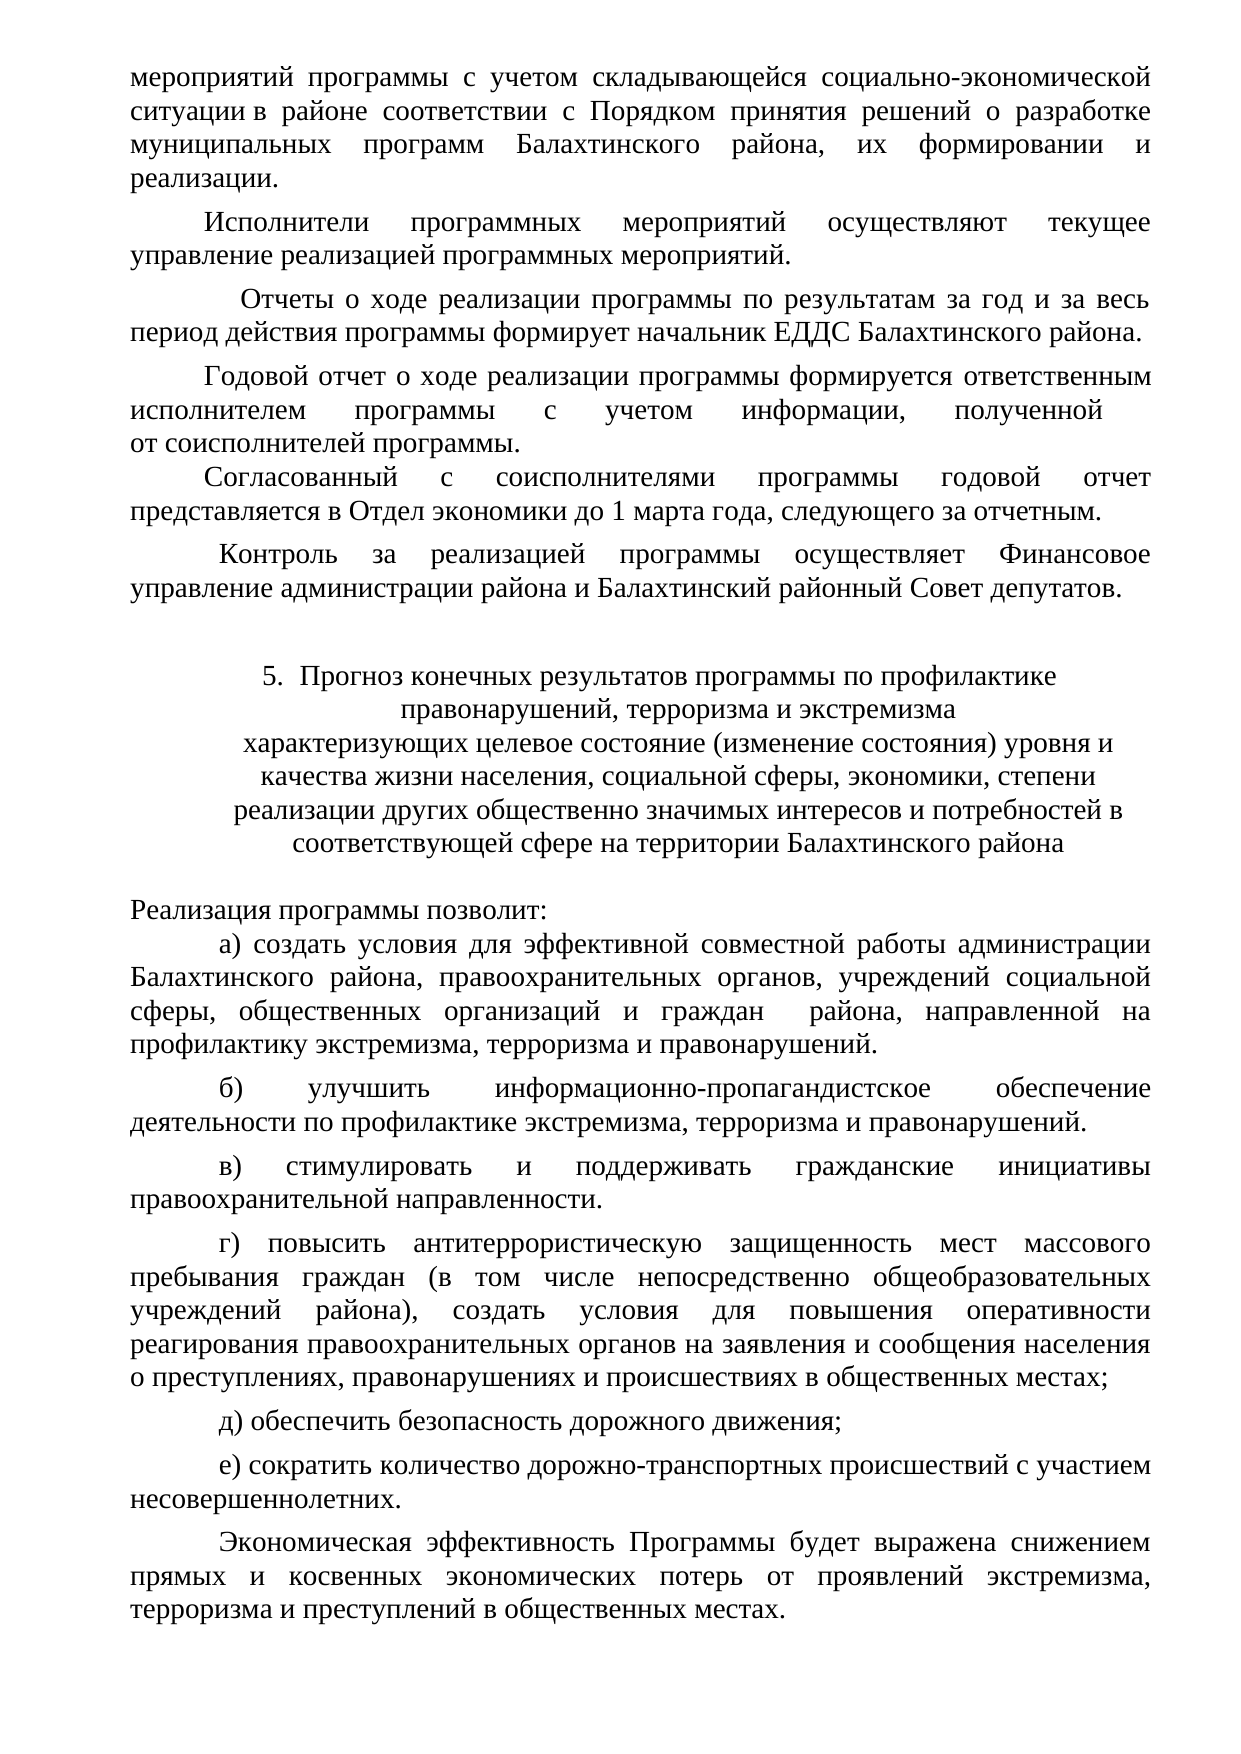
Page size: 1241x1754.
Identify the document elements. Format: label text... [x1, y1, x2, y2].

text б) улучшить информационно-пропагандистское обеспечение деятельности по профилактике экстремизма, терроризма и правонарушений. [130, 1071, 1152, 1138]
text Годовой отчет о ходе реализации программы формируется ответственным исполнителем программы с учетом информации, полученной от соисполнителей программы. [130, 358, 1152, 459]
text в) стимулировать и поддерживать гражданские инициативы правоохранительной направленности. [130, 1148, 1152, 1215]
text а) создать условия для эффективной совместной работы администрации Балахтинского района, правоохранительных органов, учреждений социальной сферы, общественных организаций и граждан района, направленной на профилактику экстремизма, терроризма и правонарушений. [130, 926, 1152, 1060]
list Прогноз конечных результатов программы по профилактике правонарушений, терроризма и экстремизма [167, 658, 1152, 725]
text Исполнители программных мероприятий осуществляют текущее управление реализацией программных мероприятий. [130, 204, 1152, 271]
list характеризующих целевое состояние (изменение состояния) уровня и качества жизни населения, социальной сферы, экономики, степени реализации других общественно значимых интересов и потребностей в соответствующей сфере на территории Балахтинского района [205, 725, 1152, 859]
text Контроль за реализацией программы осуществляет Финансовое управление администрации района и Балахтинский районный Совет депутатов. [130, 536, 1152, 603]
text Отчеты о ходе реализации программы по результатам за год и за весь период действия программы формирует начальник ЕДДС Балахтинского района. [130, 281, 1152, 348]
text е) сократить количество дорожно-транспортных происшествий с участием несовершеннолетних. [130, 1447, 1152, 1514]
text Согласованный с соисполнителями программы годовой отчет представляется в Отдел экономики до 1 марта года, следующего за отчетным. [130, 459, 1152, 526]
text д) обеспечить безопасность дорожного движения; [130, 1403, 1152, 1437]
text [130, 59, 1152, 193]
text Реализация программы позволит: [130, 892, 1152, 926]
text г) повысить антитеррористическую защищенность мест массового пребывания граждан (в том числе непосредственно общеобразовательных учреждений района), создать условия для повышения оперативности реагирования правоохранительных органов на заявления и сообщения населения о преступлениях, правонарушениях и происшествиях в общественных местах; [130, 1225, 1152, 1393]
text Экономическая эффективность Программы будет выражена снижением прямых и косвенных экономических потерь от проявлений экстремизма, терроризма и преступлений в общественных местах. [130, 1524, 1152, 1625]
